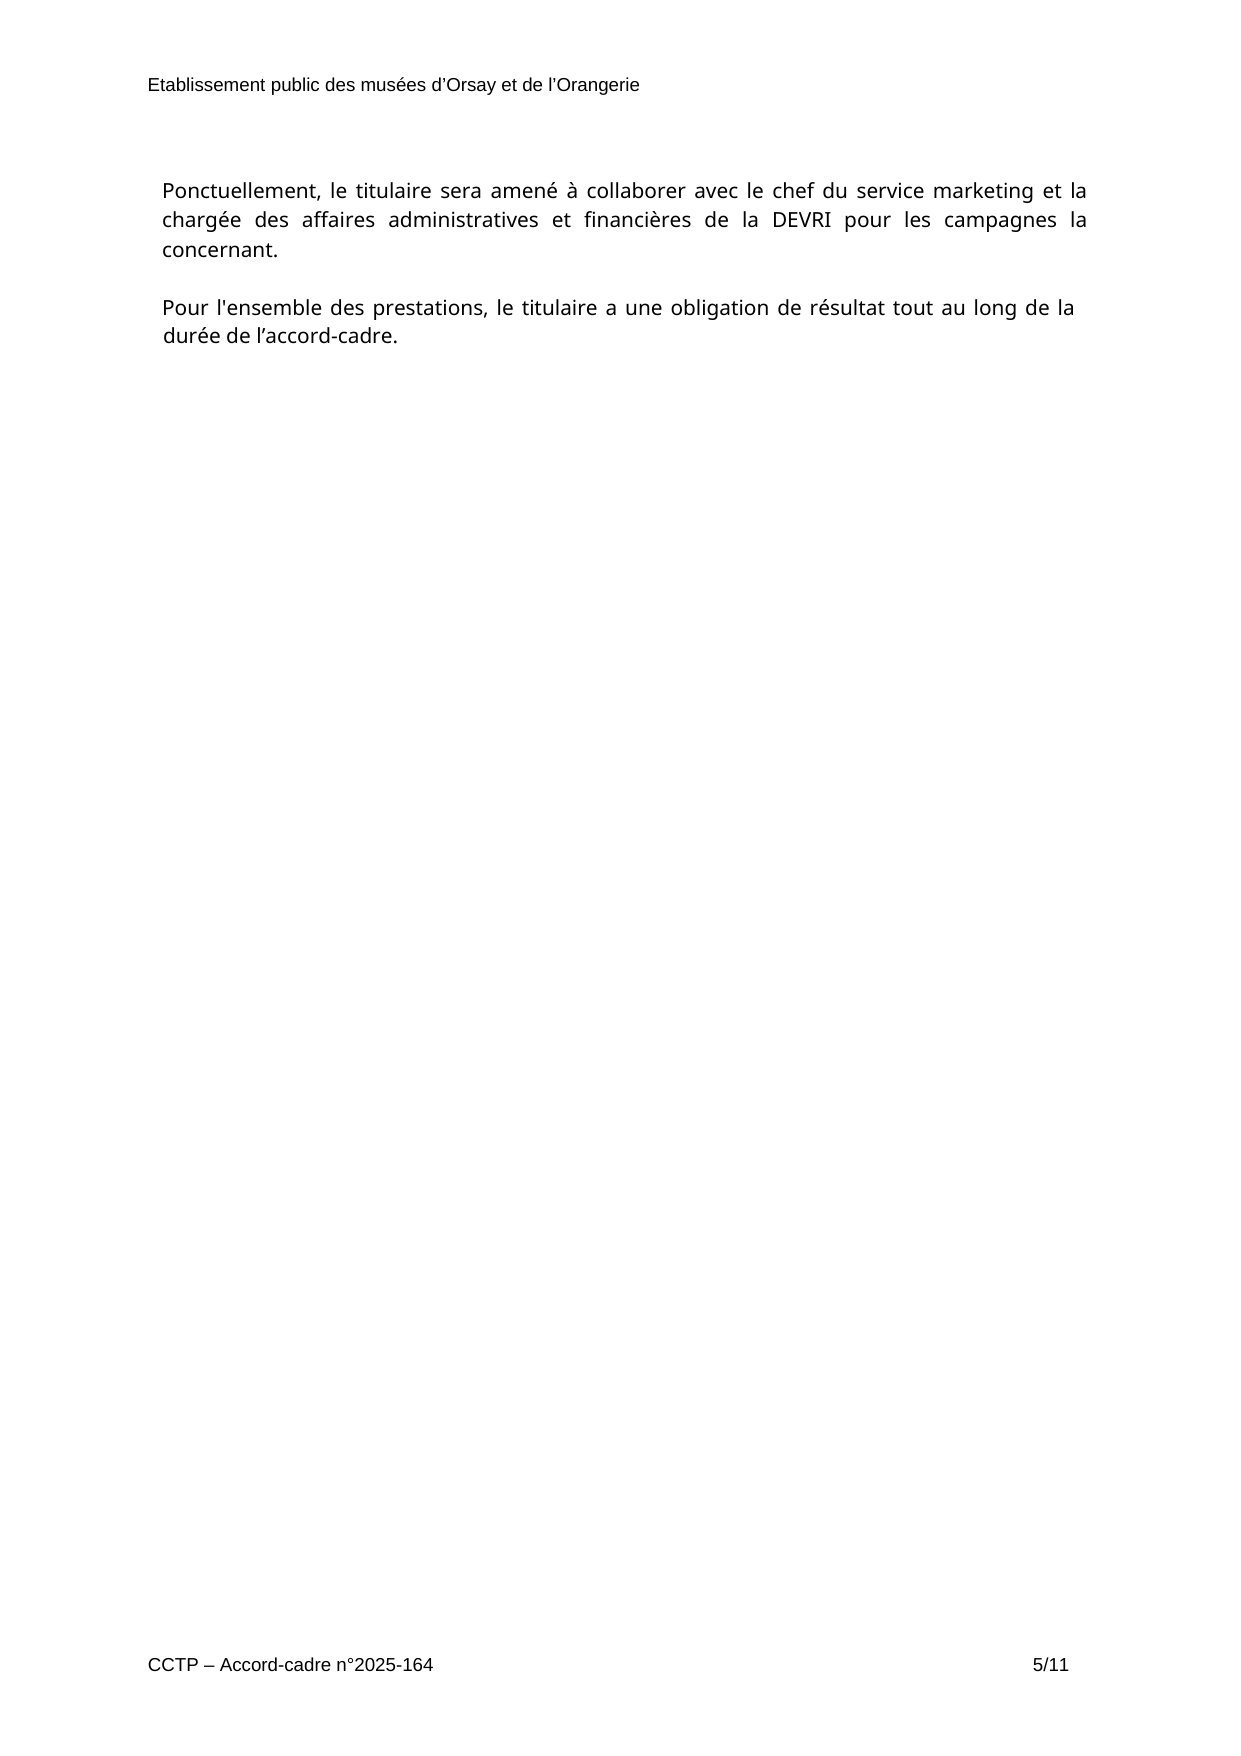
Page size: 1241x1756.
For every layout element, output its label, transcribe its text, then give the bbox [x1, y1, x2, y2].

text Ponctuellement, le titulaire sera amené à collaborer avec le chef du service marketing et la chargée des affaires administratives et financières de la DEVRI pour les campagnes la concernant. [162, 176, 1089, 263]
text Pour l'ensemble des prestations, le titulaire a une obligation de résultat tout au long de la durée de l’accord-cadre. [162, 293, 1077, 349]
